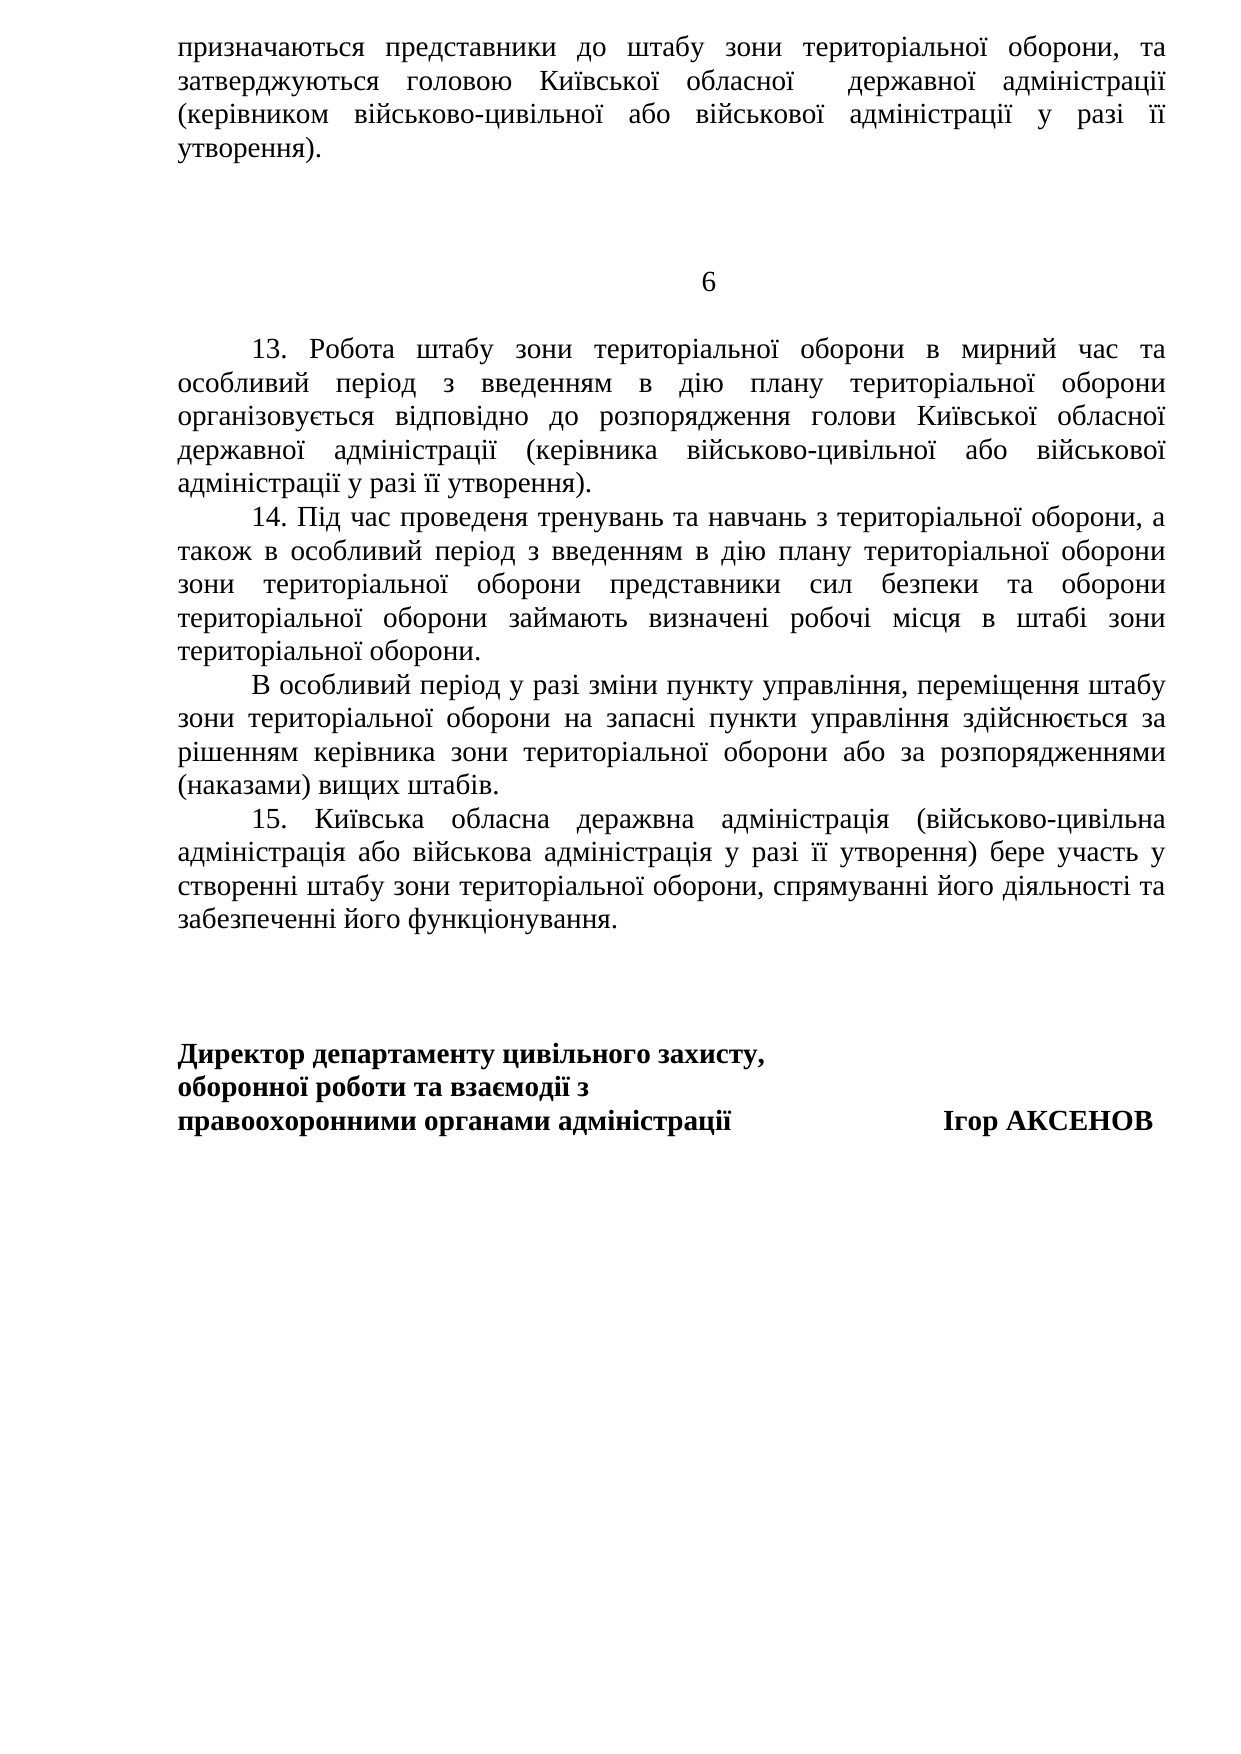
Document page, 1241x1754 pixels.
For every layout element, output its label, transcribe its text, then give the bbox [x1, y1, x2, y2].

text 14. Під час проведеня тренувань та навчань з територіальної оборони, а також в особливий період з введенням в дію плану територіальної оборони зони територіальної оборони представники сил безпеки та оборони територіальної оборони займають визначені робочі місця в штабі зони територіальної оборони. [177, 499, 1167, 667]
text 6 [177, 264, 1167, 298]
text В особливий період у разі зміни пункту управління, переміщення штабу зони територіальної оборони на запасні пункти управління здійснюється за рішенням керівника зони територіальної оборони або за розпорядженнями (наказами) вищих штабів. [177, 667, 1167, 801]
text оборонної роботи та взаємодії з [177, 1069, 1167, 1103]
text правоохоронними органами адміністрації Ігор АКСЕНОВ [177, 1103, 1167, 1136]
text Директор департаменту цивільного захисту, [177, 1036, 1167, 1069]
text 15. Київська обласна деражвна адміністрація (військово-цивільна адміністрація або військова адміністрація у разі її утворення) бере участь у створенні штабу зони територіальної оборони, спрямуванні його діяльності та забезпеченні його функціонування. [177, 801, 1167, 935]
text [177, 29, 1167, 164]
text 13. Робота штабу зони територіальної оборони в мирний час та особливий період з введенням в дію плану територіальної оборони організовується відповідно до розпорядження голови Київської обласної державної адміністрації (керівника військово-цивільної або військової адміністрації у разі її утворення). [177, 331, 1167, 499]
